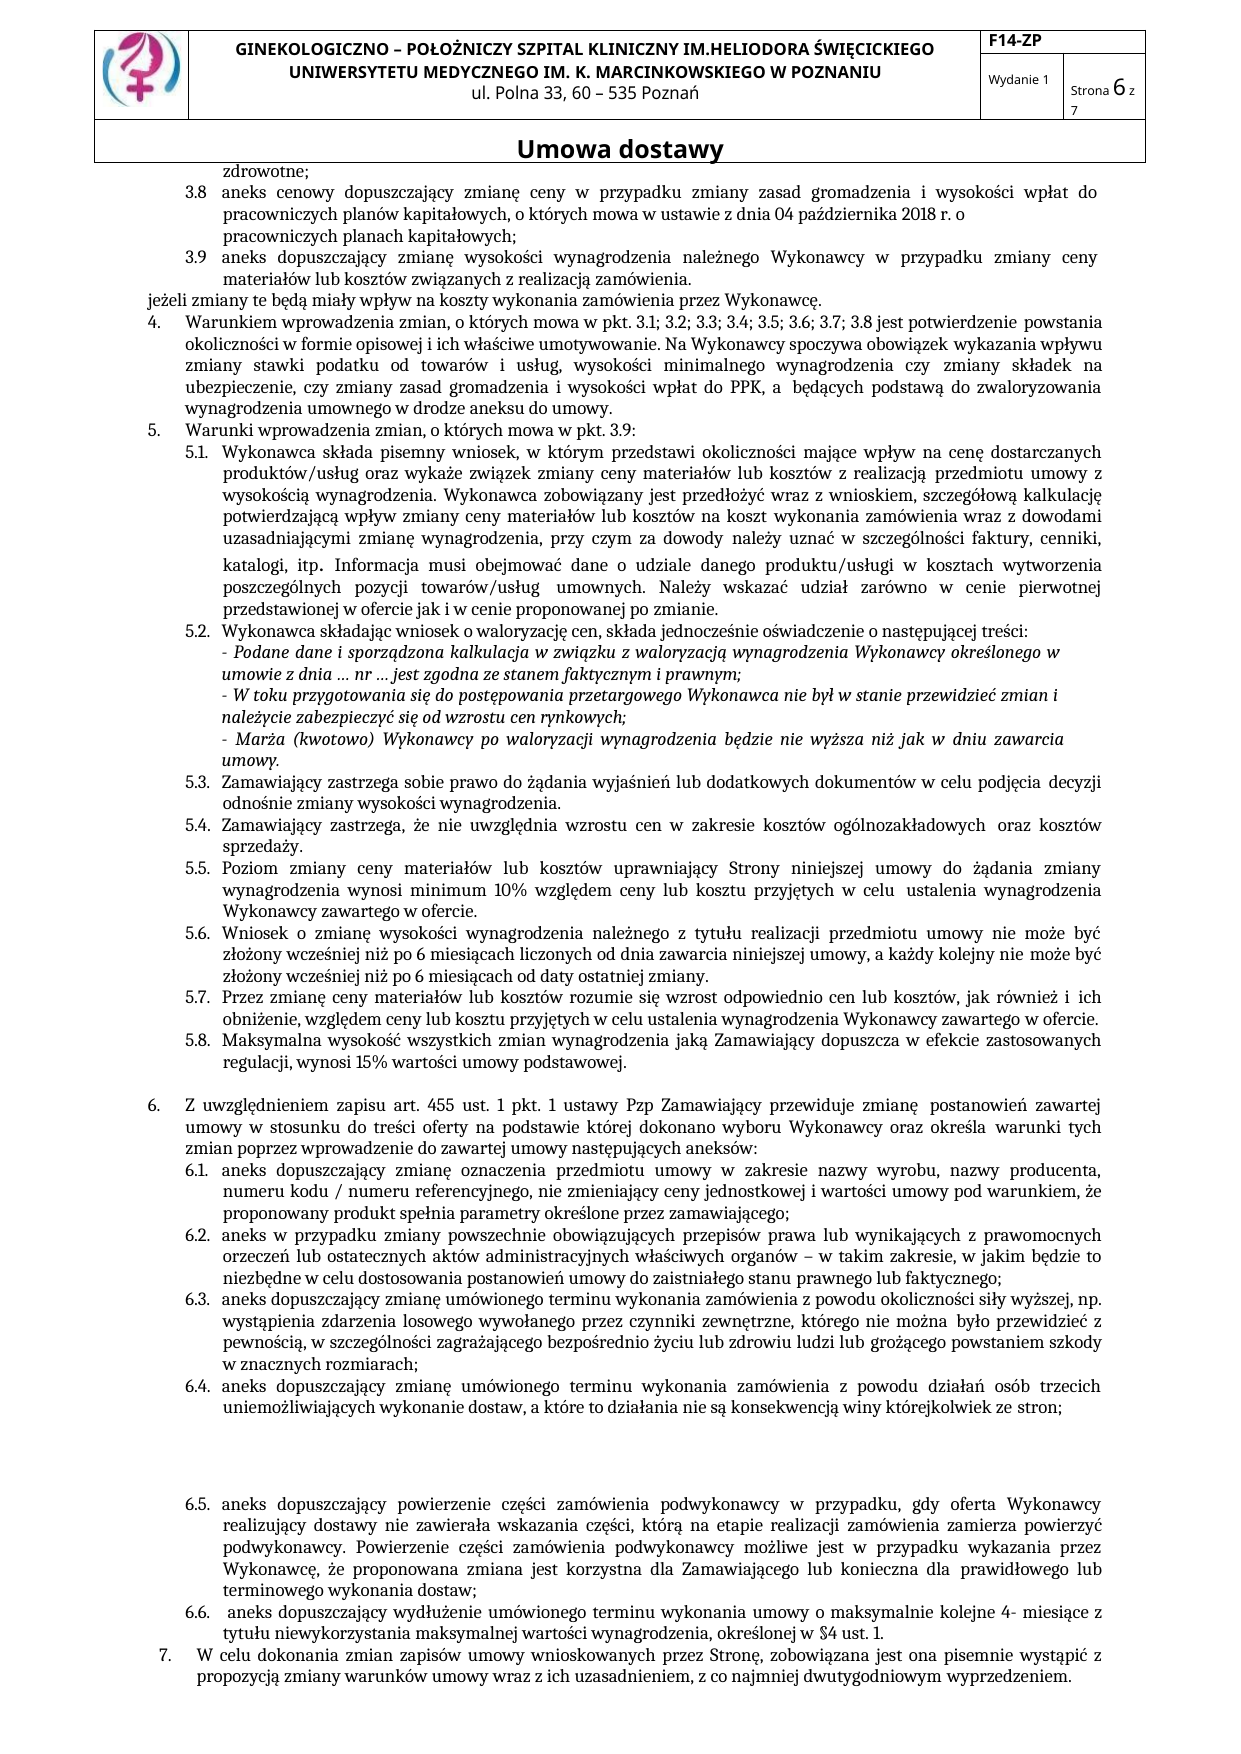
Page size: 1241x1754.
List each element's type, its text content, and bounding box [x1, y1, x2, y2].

picture [102, 31, 182, 107]
list Poziom zmiany ceny materiałów lub kosztów uprawniający Strony niniejszej umowy do żądania zmiany wynagrodzenia wynosi minimum 10% względem ceny lub kosztu przyjętych w celu ustalenia wynagrodzenia Wykonawcy zawartego w ofercie. [185, 857, 1102, 922]
list Warunkiem wprowadzenia zmian, o których mowa w pkt. 3.1; 3.2; 3.3; 3.4; 3.5; 3.6; 3.7; 3.8 jest potwierdzenie powstania okoliczności w formie opisowej i ich właściwe umotywowanie. Na Wykonawcy spoczywa obowiązek wykazania wpływu zmiany stawki podatku od towarów i usług, wysokości minimalnego wynagrodzenia czy zmiany składek na ubezpieczenie, czy zmiany zasad gromadzenia i wysokości wpłat do PPK, a będących podstawą do zwaloryzowania wynagrodzenia umownego w drodze aneksu do umowy. [148, 312, 1102, 419]
list Maksymalna wysokość wszystkich zmian wynagrodzenia jaką Zamawiający dopuszcza w efekcie zastosowanych regulacji, wynosi 15% wartości umowy podstawowej. [185, 1030, 1102, 1073]
list aneks dopuszczający zmianę umówionego terminu wykonania zamówienia z powodu działań osób trzecich uniemożliwiających wykonanie dostaw, a które to działania nie są konsekwencją winy którejkolwiek ze stron; [185, 1375, 1102, 1418]
list Warunki wprowadzenia zmian, o których mowa w pkt. 3.9: [148, 419, 1166, 441]
list aneks dopuszczający wydłużenie umówionego terminu wykonania umowy o maksymalnie kolejne 4- miesiące z tytułu niewykorzystania maksymalnej wartości wynagrodzenia, określonej w §4 ust. 1. [185, 1601, 1102, 1644]
list aneks dopuszczający zmianę umówionego terminu wykonania zamówienia z powodu okoliczności siły wyższej, np. wystąpienia zdarzenia losowego wywołanego przez czynniki zewnętrzne, którego nie można było przewidzieć z pewnością, w szczególności zagrażającego bezpośrednio życiu lub zdrowiu ludzi lub grożącego powstaniem szkody w znacznych rozmiarach; [185, 1289, 1102, 1375]
list aneks dopuszczający powierzenie części zamówienia podwykonawcy w przypadku, gdy oferta Wykonawcy realizujący dostawy nie zawierała wskazania części, którą na etapie realizacji zamówienia zamierza powierzyć podwykonawcy. Powierzenie części zamówienia podwykonawcy możliwe jest w przypadku wykazania przez Wykonawcę, że proponowana zmiana jest korzystna dla Zamawiającego lub konieczna dla prawidłowego lub terminowego wykonania dostaw; [185, 1493, 1102, 1601]
list Marża (kwotowo) Wykonawcy po waloryzacji wynagrodzenia będzie nie wyższa niż jak w dniu zawarcia umowy. [221, 728, 1102, 771]
text jeżeli zmiany te będą miały wpływ na koszty wykonania zamówienia przez Wykonawcę. [148, 290, 1166, 311]
list Wniosek o zmianę wysokości wynagrodzenia należnego z tytułu realizacji przedmiotu umowy nie może być złożony wcześniej niż po 6 miesiącach liczonych od dnia zawarcia niniejszej umowy, a każdy kolejny nie może być złożony wcześniej niż po 6 miesiącach od daty ostatniej zmiany. [185, 922, 1101, 987]
list aneks dopuszczający zmianę wysokości wynagrodzenia należnego Wykonawcy w przypadku zmiany ceny materiałów lub kosztów związanych z realizacją zamówienia. [185, 247, 1099, 290]
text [223, 160, 1099, 182]
list Z uwzględnieniem zapisu art. 455 ust. 1 pkt. 1 ustawy Pzp Zamawiający przewiduje zmianę postanowień zawartej umowy w stosunku do treści oferty na podstawie której dokonano wyboru Wykonawcy oraz określa warunki tych zmian poprzez wprowadzenie do zawartej umowy następujących aneksów: [148, 1095, 1102, 1159]
list W toku przygotowania się do postępowania przetargowego Wykonawca nie był w stanie przewidzieć zmian i należycie zabezpieczyć się od wzrostu cen rynkowych; [221, 685, 1101, 728]
list Przez zmianę ceny materiałów lub kosztów rozumie się wzrost odpowiednio cen lub kosztów, jak również i ich obniżenie, względem ceny lub kosztu przyjętych w celu ustalenia wynagrodzenia Wykonawcy zawartego w ofercie. [185, 987, 1101, 1030]
list Zamawiający zastrzega sobie prawo do żądania wyjaśnień lub dodatkowych dokumentów w celu podjęcia decyzji odnośnie zmiany wysokości wynagrodzenia. [185, 771, 1101, 814]
list Wykonawca składa pisemny wniosek, w którym przedstawi okoliczności mające wpływ na cenę dostarczanych produktów/usług oraz wykaże związek zmiany ceny materiałów lub kosztów z realizacją przedmiotu umowy z wysokością wynagrodzenia. Wykonawca zobowiązany jest przedłożyć wraz z wnioskiem, szczegółową kalkulację potwierdzającą wpływ zmiany ceny materiałów lub kosztów na koszt wykonania zamówienia wraz z dowodami uzasadniającymi zmianę wynagrodzenia, przy czym za dowody należy uznać w szczególności faktury, cenniki, katalogi, itp. Informacja musi obejmować dane o udziale danego produktu/usługi w kosztach wytworzenia poszczególnych pozycji towarów/usług umownych. Należy wskazać udział zarówno w cenie pierwotnej przedstawionej w ofercie jak i w cenie proponowanej po zmianie. [185, 441, 1102, 620]
list aneks dopuszczający zmianę oznaczenia przedmiotu umowy w zakresie nazwy wyrobu, nazwy producenta, numeru kodu / numeru referencyjnego, nie zmieniający ceny jednostkowej i wartości umowy pod warunkiem, że proponowany produkt spełnia parametry określone przez zamawiającego; [185, 1159, 1102, 1224]
list aneks w przypadku zmiany powszechnie obowiązujących przepisów prawa lub wynikających z prawomocnych orzeczeń lub ostatecznych aktów administracyjnych właściwych organów – w takim zakresie, w jakim będzie to niezbędne w celu dostosowania postanowień umowy do zaistniałego stanu prawnego lub faktycznego; [185, 1224, 1102, 1289]
list Zamawiający zastrzega, że nie uwzględnia wzrostu cen w zakresie kosztów ogólnozakładowych oraz kosztów sprzedaży. [185, 814, 1102, 857]
list aneks cenowy dopuszczający zmianę ceny w przypadku zmiany zasad gromadzenia i wysokości wpłat do pracowniczych planów kapitałowych, o których mowa w ustawie z dnia 04 października 2018 r. o [185, 182, 1099, 225]
list Podane dane i sporządzona kalkulacja w związku z waloryzacją wynagrodzenia Wykonawcy określonego w umowie z dnia … nr … jest zgodna ze stanem faktycznym i prawnym; [221, 642, 1101, 685]
text pracowniczych planach kapitałowych; [223, 225, 1099, 247]
list W celu dokonania zmian zapisów umowy wnioskowanych przez Stronę, zobowiązana jest ona pisemnie wystąpić z propozycją zmiany warunków umowy wraz z ich uzasadnieniem, z co najmniej dwutygodniowym wyprzedzeniem. [159, 1644, 1102, 1687]
list Wykonawca składając wniosek o waloryzację cen, składa jednocześnie oświadczenie o następującej treści: [185, 620, 1166, 642]
